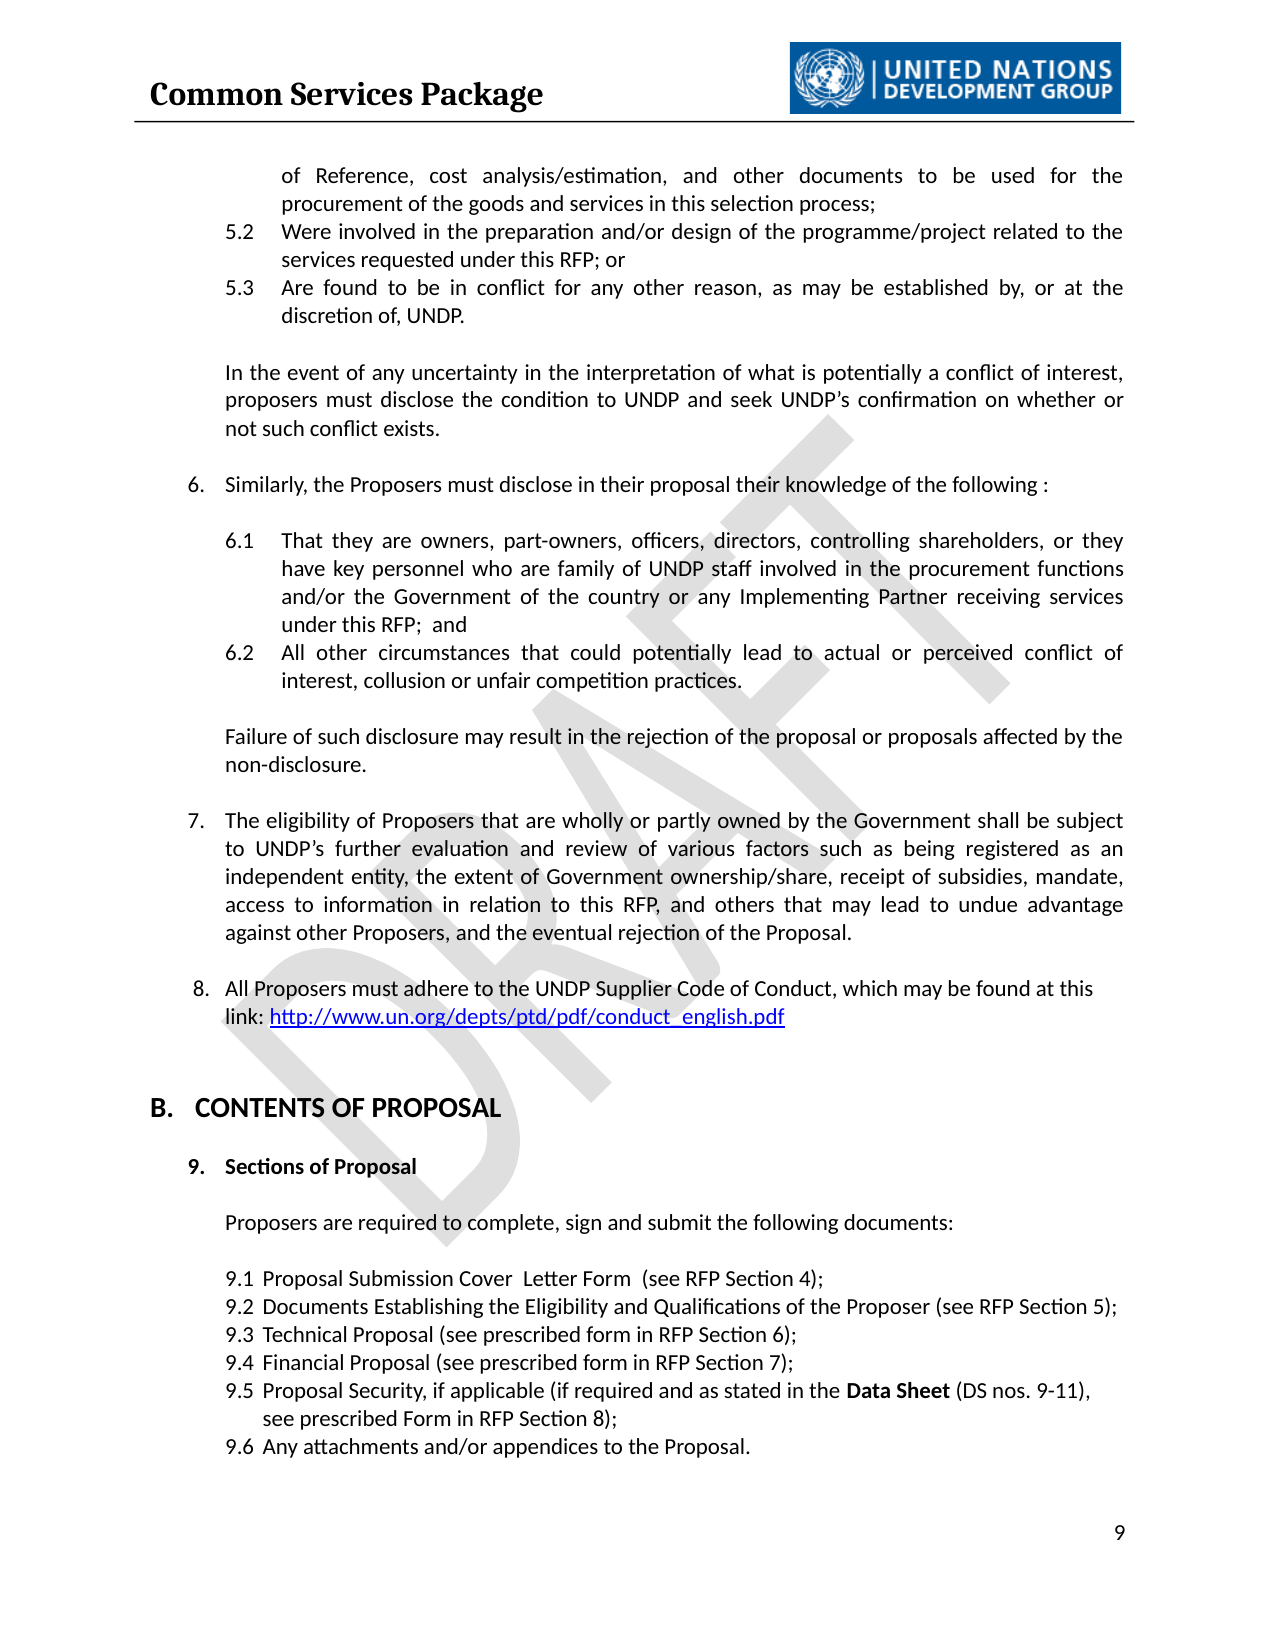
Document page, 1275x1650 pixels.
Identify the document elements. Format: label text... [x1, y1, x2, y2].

subtitle 5.2 Were involved in the preparation and/or design of the programme/project related to the services requested under this RFP; or [225, 217, 1125, 273]
subtitle 6.2 All other circumstances that could potentially lead to actual or perceived conflict of interest, collusion or unfair competition practices. [225, 638, 1125, 694]
text 7. The eligibility of Proposers that are wholly or partly owned by the Government shall be subject to UNDP’s further evaluation and review of various factors such as being registered as an independent entity, the extent of Government ownership/share, receipt of subsidies, mandate, access to information in relation to this RFP, and others that may lead to undue advantage against other Proposers, and the eventual rejection of the Proposal. [187, 806, 1125, 946]
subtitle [225, 161, 1125, 217]
list Any attachments and/or appendices to the Proposal. [225, 1432, 1125, 1461]
text In the event of any uncertainty in the interpretation of what is potentially a conflict of interest, proposers must disclose the condition to UNDP and seek UNDP’s confirmation on whether or not such conflict exists. [225, 358, 1125, 442]
list Proposal Submission Cover Letter Form (see RFP Section 4); [225, 1264, 1125, 1292]
list Proposers are required to complete, sign and submit the following documents: [225, 1208, 1125, 1236]
list Proposal Security, if applicable (if required and as stated in the Data Sheet (DS nos. 9-11), see prescribed Form in RFP Section 8); [225, 1376, 1125, 1432]
subtitle 6.1 That they are owners, part-owners, officers, directors, controlling shareholders, or they have key personnel who are family of UNDP staff involved in the procurement functions and/or the Government of the country or any Implementing Partner receiving services under this RFP; and [225, 526, 1125, 638]
text 9. Sections of Proposal [187, 1152, 1125, 1180]
text 8. All Proposers must adhere to the UNDP Supplier Code of Conduct, which may be found at this link: http://www.un.org/depts/ptd/pdf/conduct_english.pdf [187, 974, 1125, 1030]
subtitle Failure of such disclosure may result in the rejection of the proposal or proposals affected by the non-disclosure. [225, 722, 1125, 778]
picture [789, 42, 1122, 114]
subtitle 5.3 Are found to be in conflict for any other reason, as may be established by, or at the discretion of, UNDP. [225, 273, 1125, 329]
list Documents Establishing the Eligibility and Qualifications of the Proposer (see RFP Section 5); [225, 1292, 1125, 1320]
list Financial Proposal (see prescribed form in RFP Section 7); [225, 1348, 1125, 1376]
list CONTENTS OF PROPOSAL [150, 1089, 1125, 1124]
list Technical Proposal (see prescribed form in RFP Section 6); [225, 1320, 1125, 1348]
text 6. Similarly, the Proposers must disclose in their proposal their knowledge of the following : [187, 470, 1125, 498]
